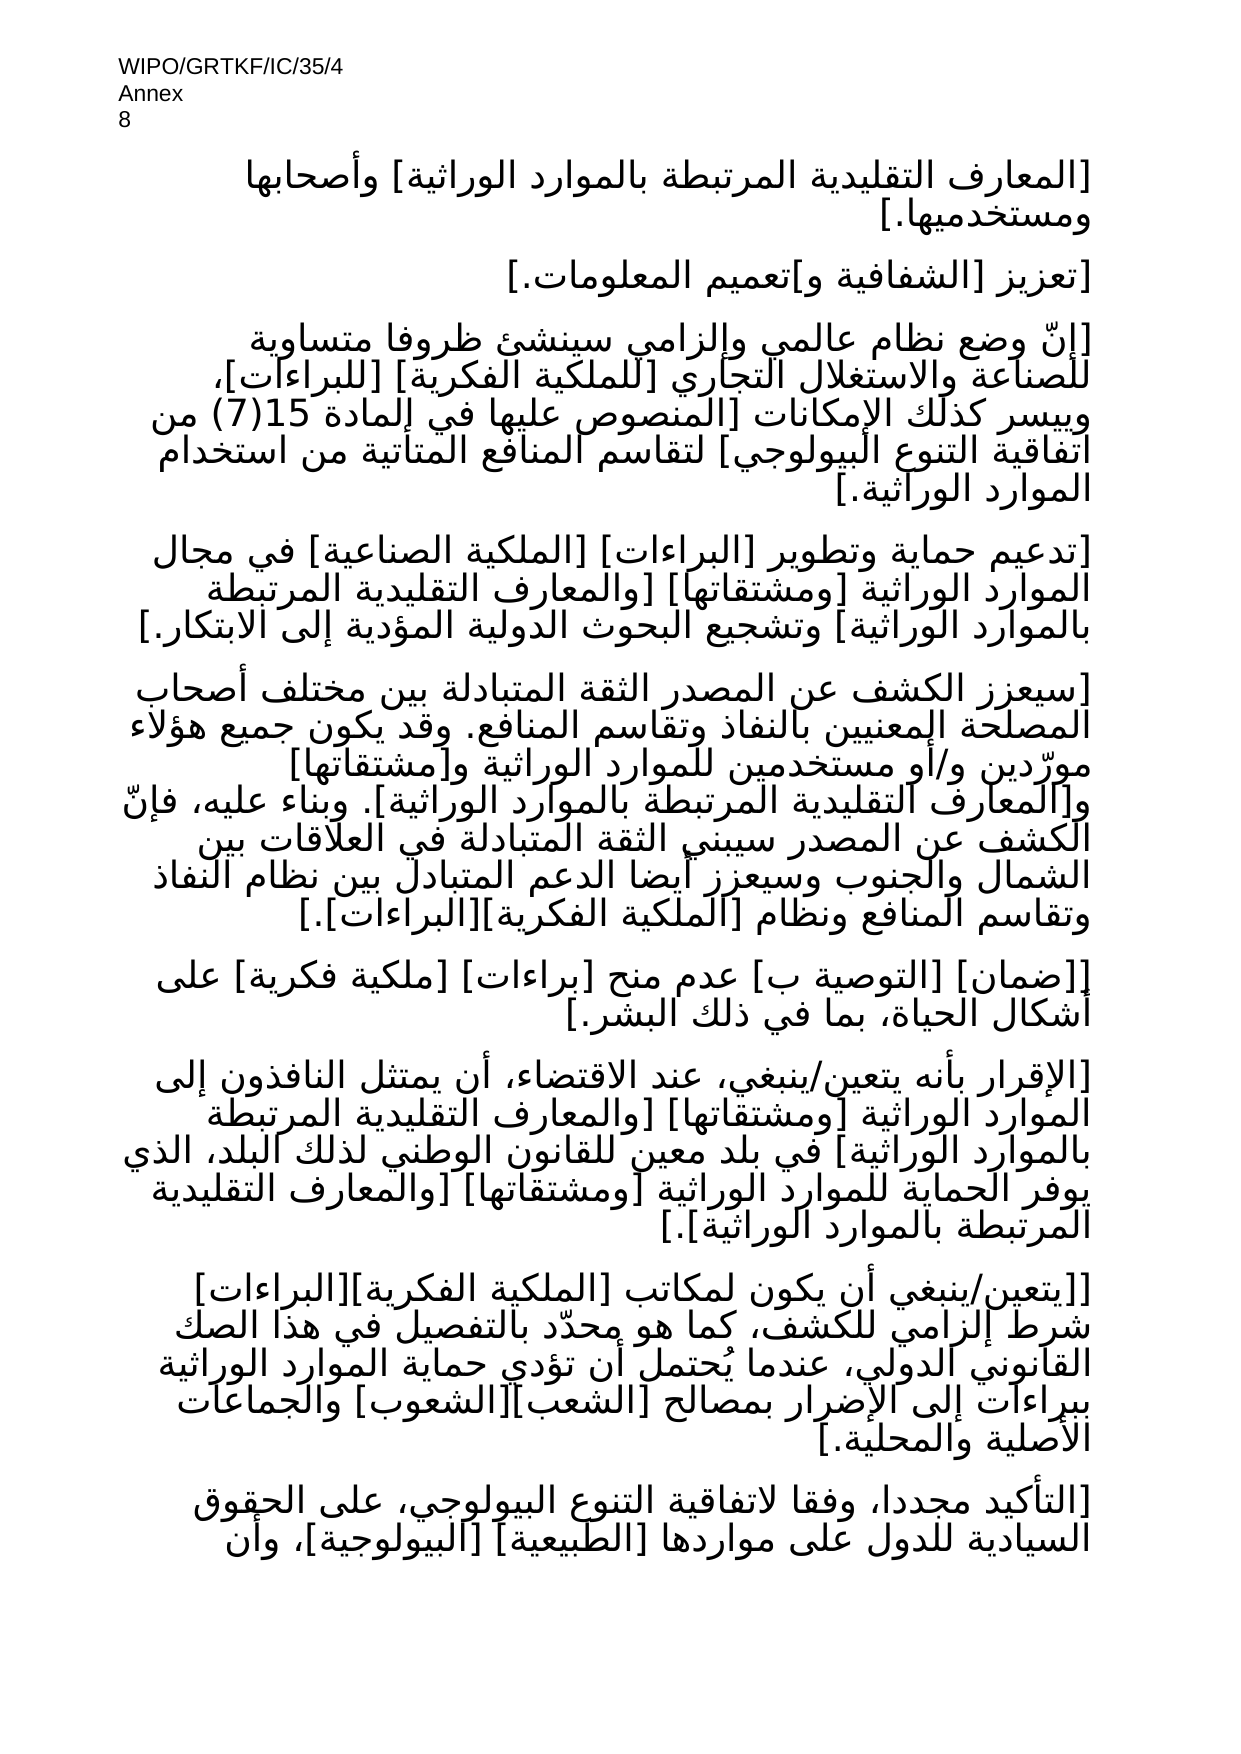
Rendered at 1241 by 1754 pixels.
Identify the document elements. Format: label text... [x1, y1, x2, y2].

text [[ضمان] [التوصية ب] عدم منح [براءات] [ملكية فكرية] على أشكال الحياة، بما في ذلك البشر.] [118, 958, 1092, 1033]
text [[يتعين/ينبغي أن يكون لمكاتب [الملكية الفكرية][البراءات] شرط إلزامي للكشف، كما هو محدّد بالتفصيل في هذا الصك القانوني الدولي، عندما يُحتمل أن تؤدي حماية الموارد الوراثية ببراءات إلى الإضرار بمصالح [الشعب][الشعوب] والجماعات الأصلية والمحلية.] [118, 1271, 1092, 1458]
text [سيعزز الكشف عن المصدر الثقة المتبادلة بين مختلف أصحاب المصلحة المعنيين بالنفاذ وتقاسم المنافع. وقد يكون جميع هؤلاء مورّدين و/أو مستخدمين للموارد الوراثية و[مشتقاتها] و[المعارف التقليدية المرتبطة بالموارد الوراثية]. وبناء عليه، فإنّ الكشف عن المصدر سيبني الثقة المتبادلة في العلاقات بين الشمال والجنوب وسيعزز أيضا الدعم المتبادل بين نظام النفاذ وتقاسم المنافع ونظام [الملكية الفكرية][البراءات].] [118, 671, 1092, 933]
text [118, 158, 1092, 233]
text [تعزيز [الشفافية و]تعميم المعلومات.] [118, 258, 1092, 296]
text [إنّ وضع نظام عالمي وإلزامي سينشئ ظروفا متساوية للصناعة والاستغلال التجاري [للملكية الفكرية] [للبراءات]، وييسر كذلك الإمكانات [المنصوص عليها في المادة 15(7) من اتفاقية التنوع البيولوجي] لتقاسم المنافع المتأتية من استخدام الموارد الوراثية.] [118, 321, 1092, 508]
text [الإقرار بأنه يتعين/ينبغي، عند الاقتضاء، أن يمتثل النافذون إلى الموارد الوراثية [ومشتقاتها] [والمعارف التقليدية المرتبطة بالموارد الوراثية] في بلد معين للقانون الوطني لذلك البلد، الذي يوفر الحماية للموارد الوراثية [ومشتقاتها] [والمعارف التقليدية المرتبطة بالموارد الوراثية].] [118, 1058, 1092, 1246]
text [118, 1483, 1092, 1558]
text [تدعيم حماية وتطوير [البراءات] [الملكية الصناعية] في مجال الموارد الوراثية [ومشتقاتها] [والمعارف التقليدية المرتبطة بالموارد الوراثية] وتشجيع البحوث الدولية المؤدية إلى الابتكار.] [118, 533, 1092, 646]
